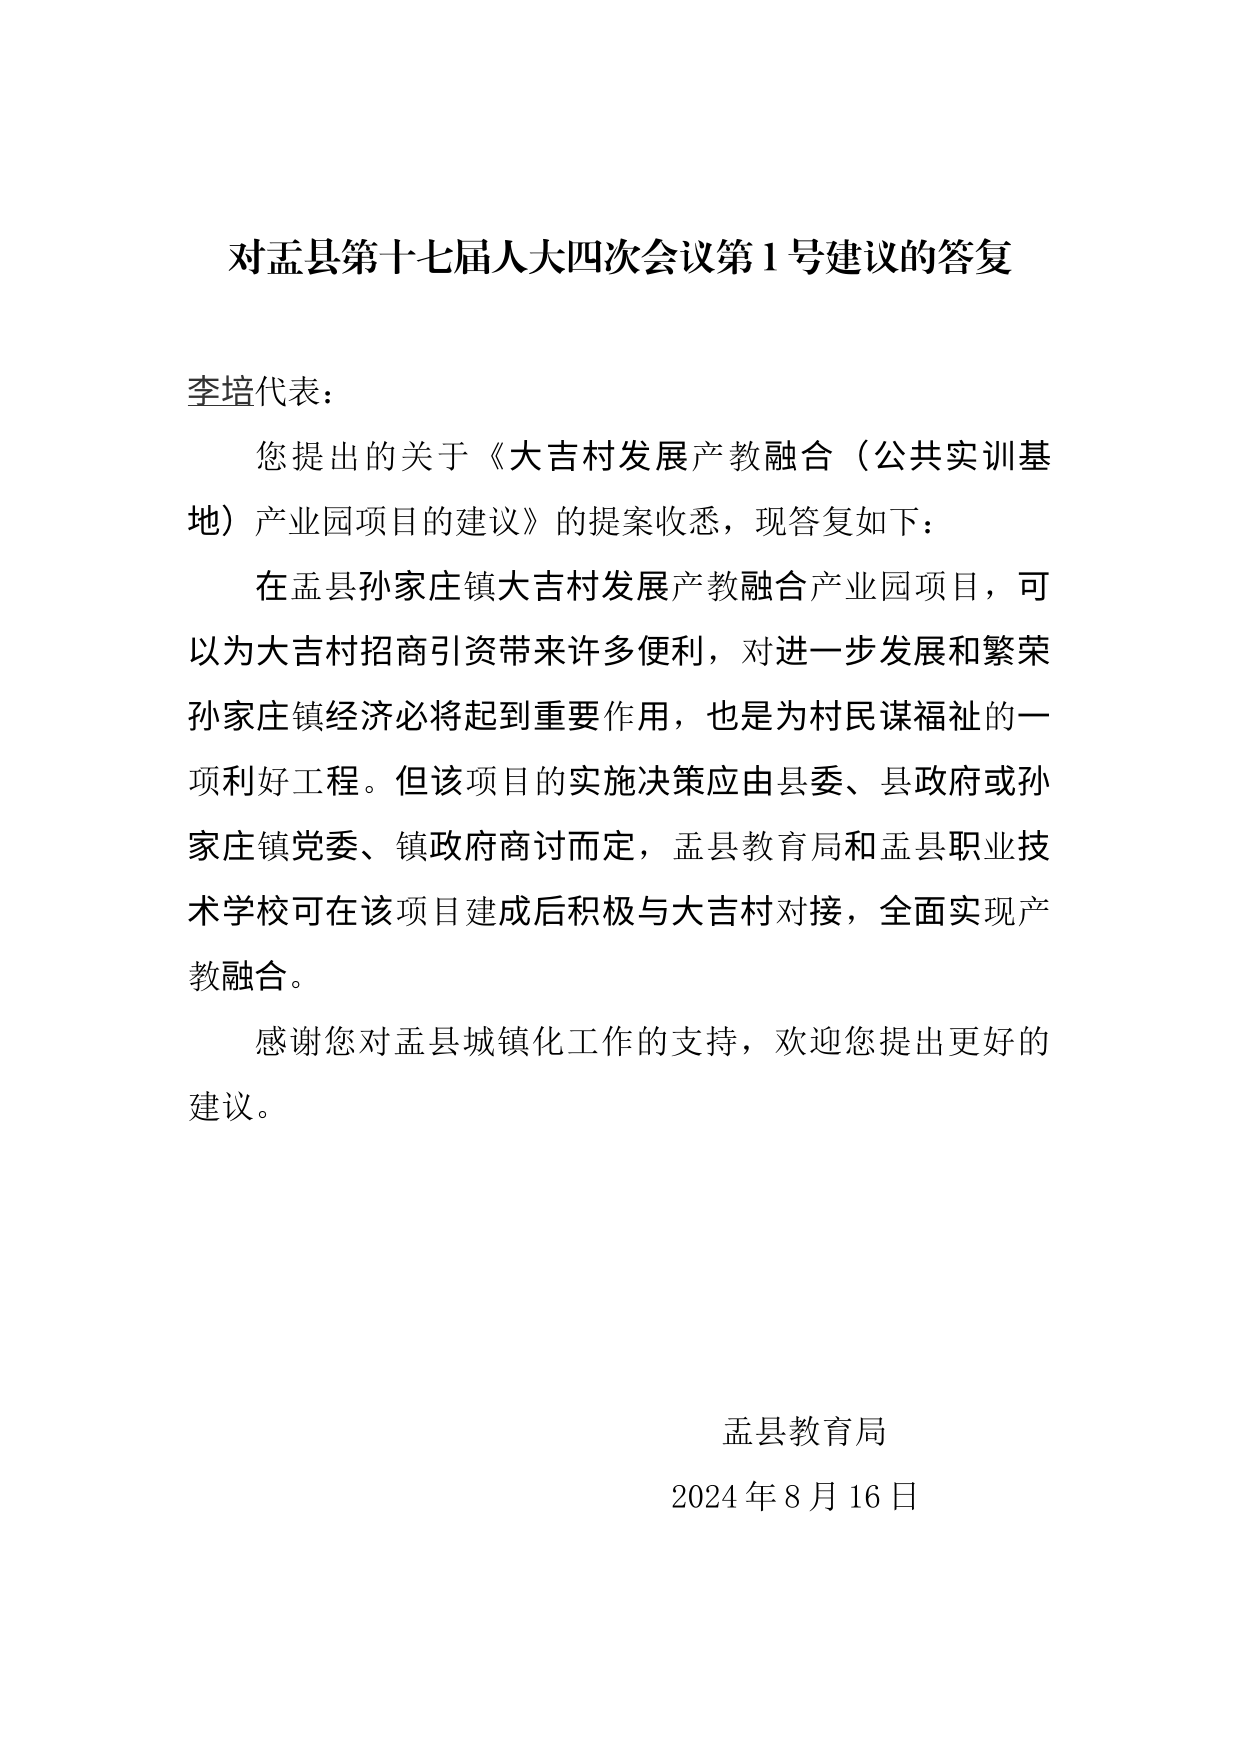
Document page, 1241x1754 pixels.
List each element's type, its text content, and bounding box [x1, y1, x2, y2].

text 盂县教育局 [187, 1397, 1053, 1462]
text 在盂县孙家庄镇大吉村发展产教融合产业园项目，可以为大吉村招商引资带来许多便利，对进一步发展和繁荣孙家庄镇经济必将起到重要作用，也是为村民谋福祉的一项利好工程。但该项目的实施决策应由县委、县政府或孙家庄镇党委、镇政府商讨而定，盂县教育局和盂县职业技术学校可在该项目建成后积极与大吉村对接，全面实现产教融合。 [187, 552, 1053, 1007]
text 您提出的关于《大吉村发展产教融合（公共实训基地）产业园项目的建议》的提案收悉，现答复如下： [187, 422, 1053, 552]
text 对盂县第十七届人大四次会议第1号建议的答复 [187, 227, 1053, 292]
text 感谢您对盂县城镇化工作的支持，欢迎您提出更好的建议。 [187, 1007, 1053, 1137]
text 李培代表： [187, 357, 1053, 422]
text 2024年8月16日 [187, 1462, 1053, 1527]
